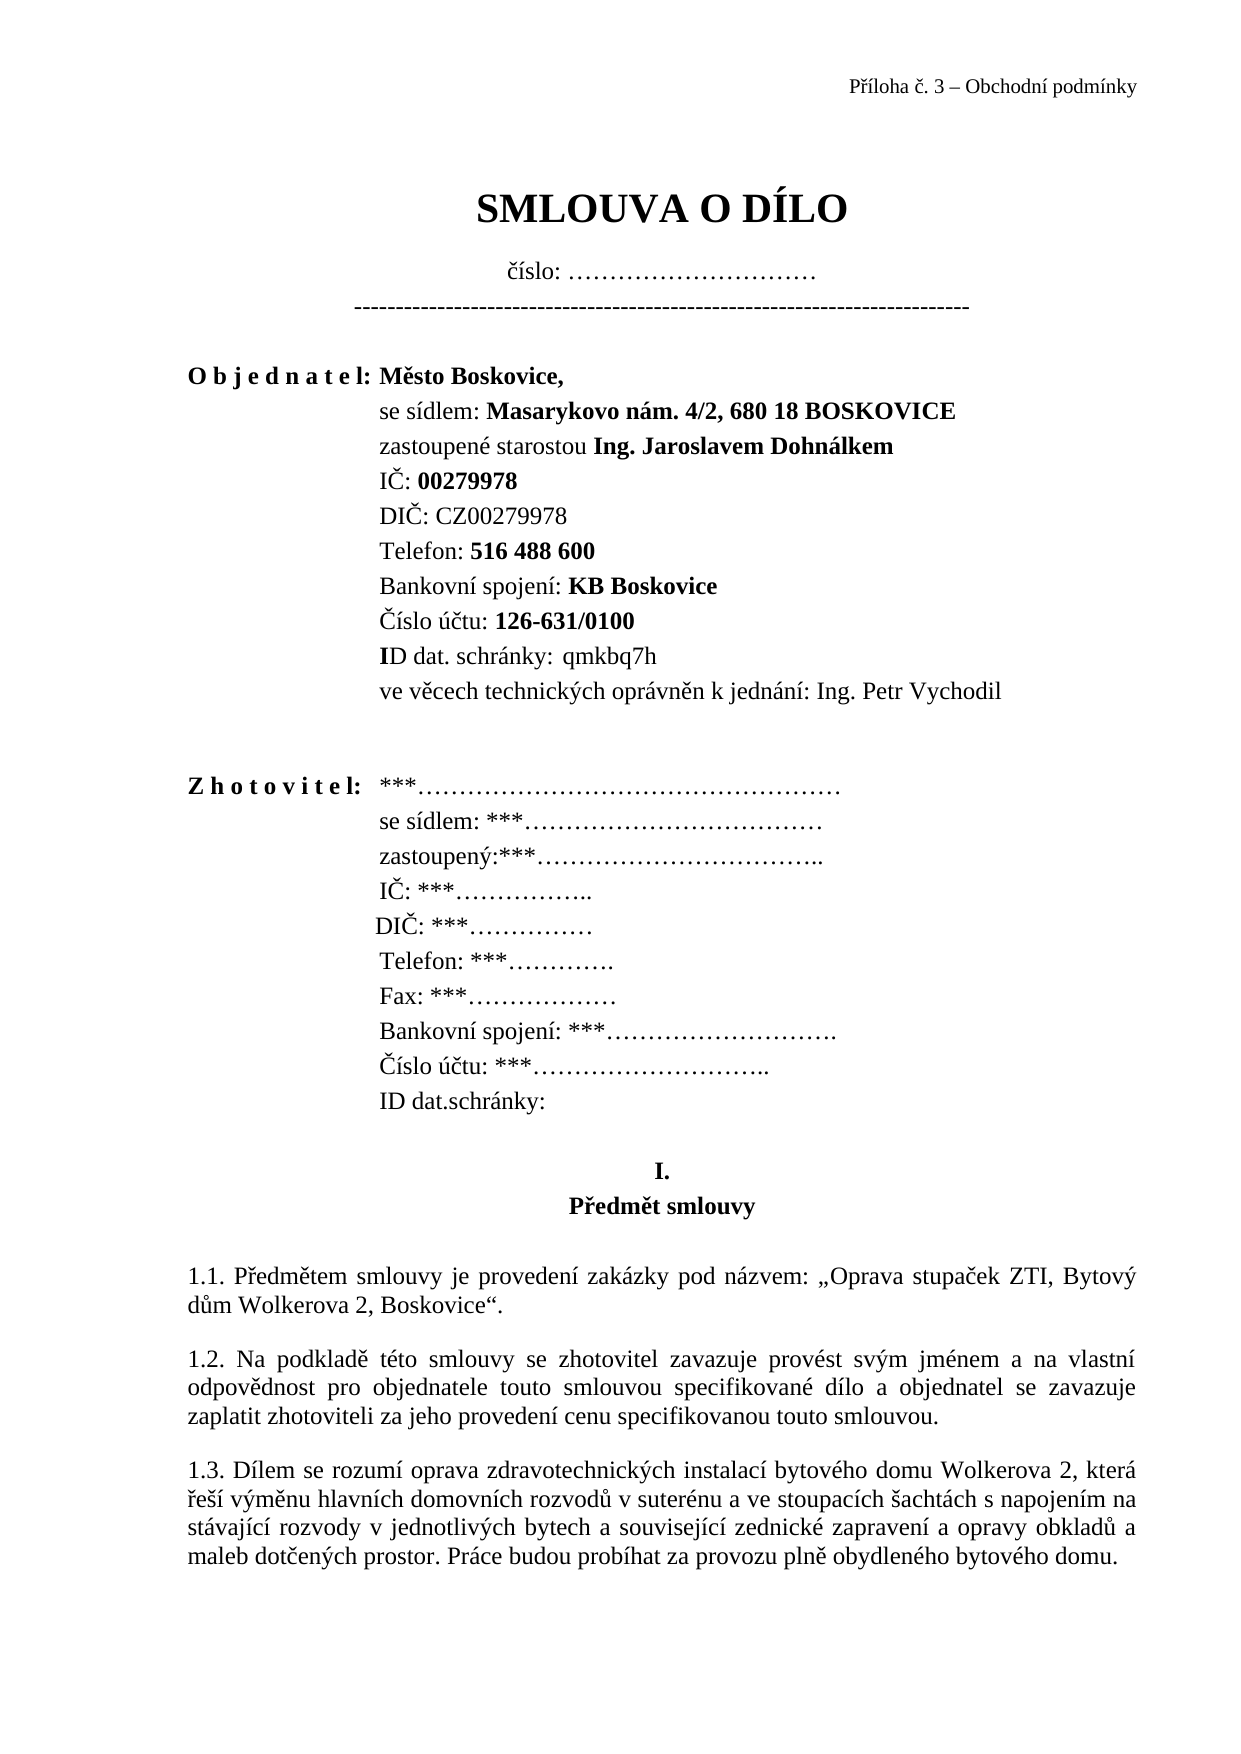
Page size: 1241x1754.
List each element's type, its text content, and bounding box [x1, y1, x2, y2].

text Z h o t o v i t e l: ***…………………………………………… [187, 771, 1137, 800]
text 1.3. Dílem se rozumí oprava zdravotechnických instalací bytového domu Wolkerova 2, která řeší výměnu hlavních domovních rozvodů v suterénu a ve stoupacích šachtách s napojením na stávající rozvody v jednotlivých bytech a související zednické zapravení a opravy obkladů a maleb dotčených prostor. Práce budou probíhat za provozu plně obydleného bytového domu. [187, 1455, 1137, 1570]
text 1.1. Předmětem smlouvy je provedení zakázky pod názvem: „Oprava stupaček ZTI, Bytový dům Wolkerova 2, Boskovice“. [187, 1261, 1137, 1319]
text 1.2. Na podkladě této smlouvy se zhotovitel zavazuje provést svým jménem a na vlastní odpovědnost pro objednatele touto smlouvou specifikované dílo a objednatel se zavazuje zaplatit zhotoviteli za jeho provedení cenu specifikovanou touto smlouvou. [187, 1344, 1137, 1430]
text DIČ: CZ00279978 [187, 501, 1137, 529]
text -------------------------------------------------------------------------- [187, 291, 1137, 319]
text IČ: 00279978 [187, 466, 1137, 494]
text Bankovní spojení: KB Boskovice [187, 571, 1137, 599]
text I. [187, 1156, 1137, 1185]
text Číslo účtu: ***……………………….. [187, 1051, 1137, 1080]
text číslo: ………………………… [187, 256, 1137, 284]
text Číslo účtu: 126-631/0100 [187, 606, 1137, 634]
text Telefon: ***…………. [187, 946, 1137, 975]
text Předmět smlouvy [187, 1191, 1137, 1220]
text Bankovní spojení: ***………………………. [187, 1016, 1137, 1045]
text se sídlem: Masarykovo nám. 4/2, 680 18 BOSKOVICE [187, 396, 1137, 424]
text zastoupené starostou Ing. Jaroslavem Dohnálkem [187, 431, 1137, 459]
text zastoupený:***…………………………….. [187, 841, 1137, 870]
text se sídlem: ***……………………………… [187, 806, 1137, 835]
text O b j e d n a t e l: Město Boskovice, [187, 361, 1137, 389]
text DIČ: ***…………… [187, 911, 1137, 940]
text ve věcech technických oprávněn k jednání: Ing. Petr Vychodil [187, 676, 1137, 704]
text ID dat.schránky: [187, 1086, 1137, 1115]
text ID dat. schránky: qmkbq7h [187, 641, 1137, 669]
text SMLOUVA O DÍLO [187, 184, 1137, 232]
text IČ: ***…………….. [187, 876, 1137, 905]
text Fax: ***……………… [187, 981, 1137, 1010]
text Telefon: 516 488 600 [187, 536, 1137, 564]
